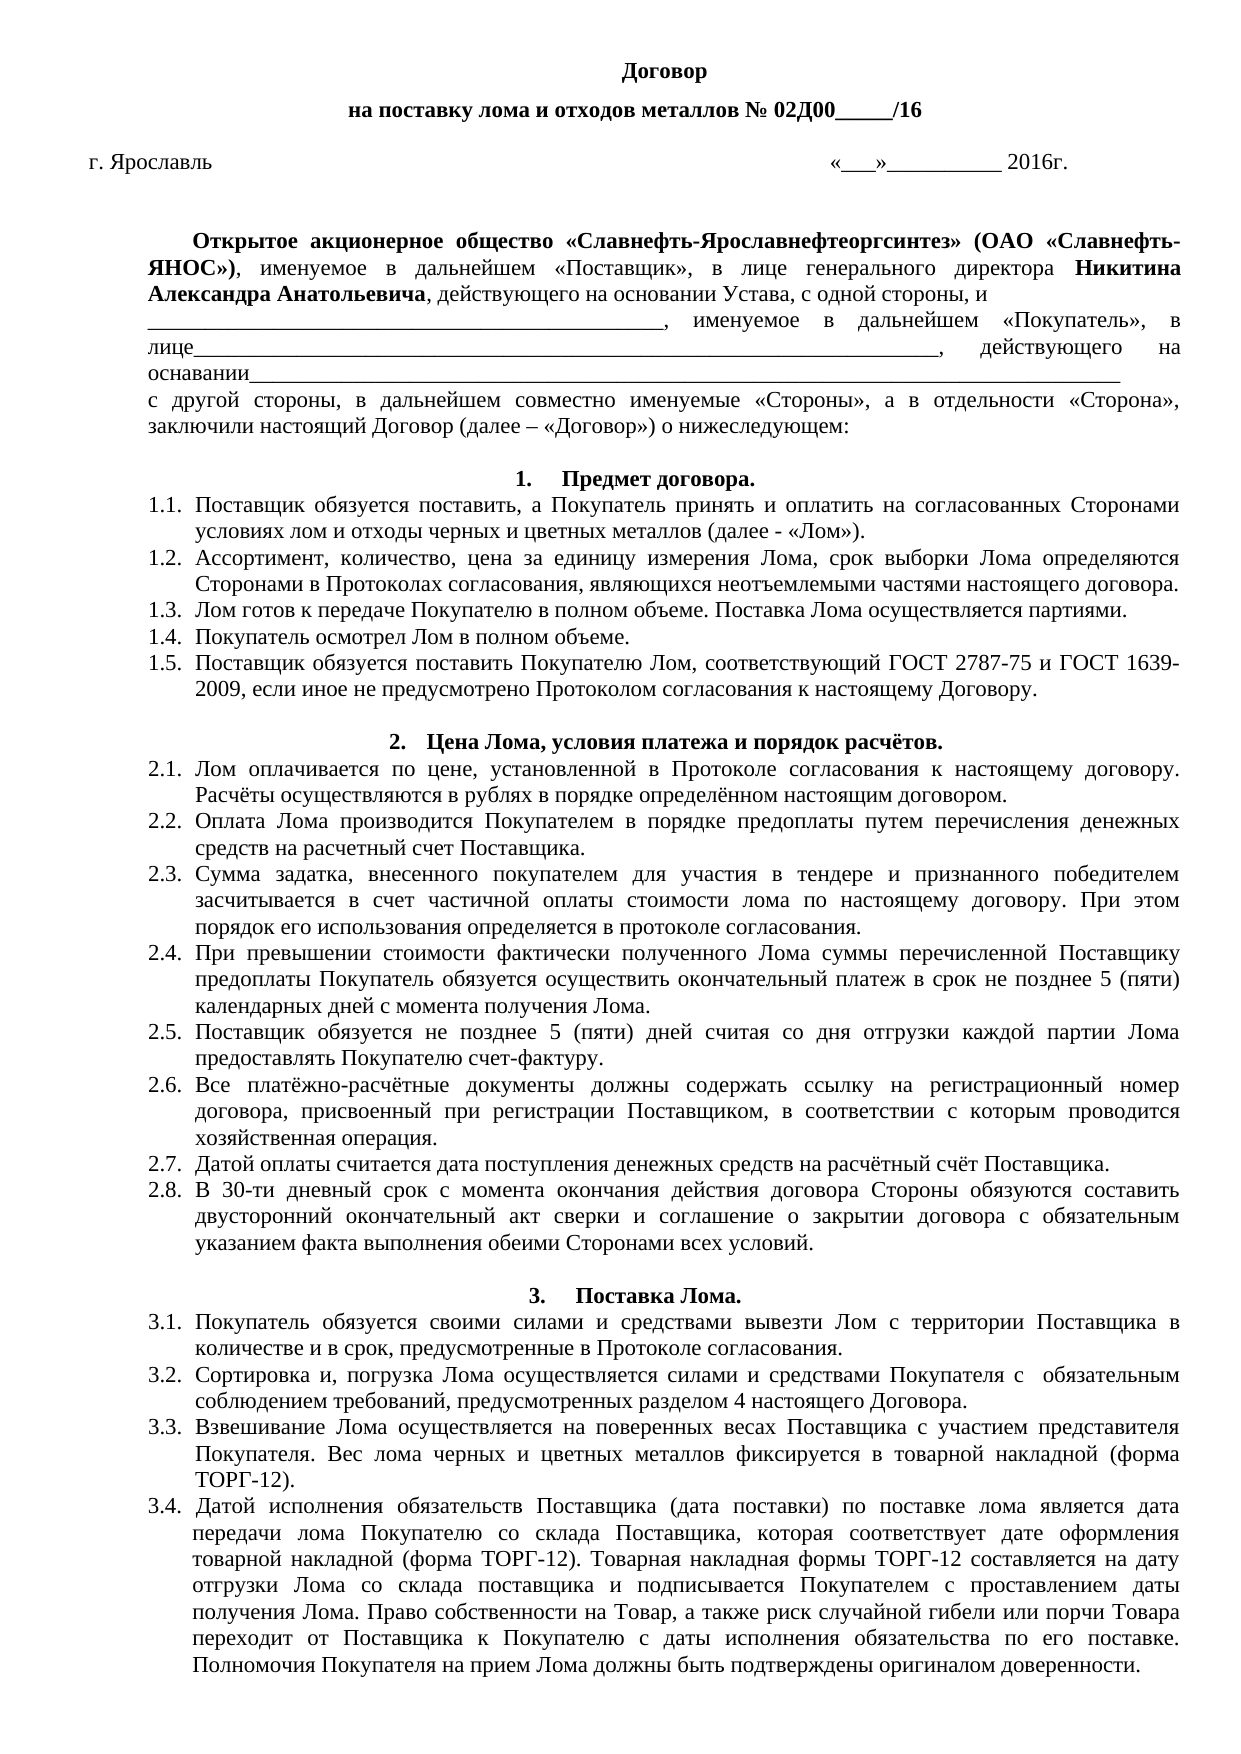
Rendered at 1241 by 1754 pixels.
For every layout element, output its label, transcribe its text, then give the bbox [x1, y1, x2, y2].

list Сумма задатка, внесенного покупателем для участия в тендере и признанного победителем засчитывается в счет частичной оплаты стоимости лома по настоящему договору. При этом порядок его использования определяется в протоколе согласования. [148, 860, 1181, 939]
text на поставку лома и отходов металлов № 02Д00_____/16 [89, 96, 1181, 122]
list Поставщик обязуется не позднее 5 (пяти) дней считая со дня отгрузки каждой партии Лома предоставлять Покупателю счет-фактуру. [148, 1018, 1181, 1071]
text с другой стороны, в дальнейшем совместно именуемые «Стороны», а в отдельности «Сторона», заключили настоящий Договор (далее – «Договор») о нижеследующем: [148, 386, 1181, 438]
text Договор [89, 57, 1181, 83]
list Поставщик обязуется поставить, а Покупатель принять и оплатить на согласованных Сторонами условиях лом и отходы черных и цветных металлов (далее - «Лом»). [148, 491, 1181, 544]
list Сортировка и, погрузка Лома осуществляется силами и средствами Покупателя с обязательным соблюдением требований, предусмотренных разделом 4 настоящего Договора. [148, 1361, 1181, 1413]
list Лом готов к передаче Покупателю в полном объеме. Поставка Лома осуществляется партиями. [148, 596, 1181, 623]
list Цена Лома, условия платежа и порядок расчётов. [151, 728, 1181, 754]
list Поставщик обязуется поставить Покупателю Лом, соответствующий ГОСТ 2787-75 и ГОСТ 1639-2009, если иное не предусмотрено Протоколом согласования к настоящему Договору. [148, 649, 1181, 702]
list Взвешивание Лома осуществляется на поверенных весах Поставщика с участием представителя Покупателя. Вес лома черных и цветных металлов фиксируется в товарной накладной (форма ТОРГ-12). [148, 1413, 1181, 1492]
list Поставка Лома. [89, 1282, 1181, 1308]
list Покупатель осмотрел Лом в полном объеме. [148, 623, 1181, 649]
list Покупатель обязуется своими силами и средствами вывезти Лом с территории Поставщика в количестве и в срок, предусмотренные в Протоколе согласования. [148, 1308, 1181, 1361]
list Предмет договора. [89, 465, 1181, 491]
list Ассортимент, количество, цена за единицу измерения Лома, срок выборки Лома определяются Сторонами в Протоколах согласования, являющихся неотъемлемыми частями настоящего договора. [148, 544, 1181, 596]
list В 30-ти дневный срок с момента окончания действия договора Стороны обязуются составить двусторонний окончательный акт сверки и соглашение о закрытии договора с обязательным указанием факта выполнения обеими Сторонами всех условий. [148, 1176, 1181, 1255]
text Открытое акционерное общество «Славнефть-Ярославнефтеоргсинтез» (ОАО «Славнефть-ЯНОС»), именуемое в дальнейшем «Поставщик», в лице генерального директора Никитина Александра Анатольевича, действующего на основании Устава, с одной стороны, и [148, 227, 1181, 307]
list При превышении стоимости фактически полученного Лома суммы перечисленной Поставщику предоплаты Покупатель обязуется осуществить окончательный платеж в срок не позднее 5 (пяти) календарных дней с момента получения Лома. [148, 939, 1181, 1018]
list Все платёжно-расчётные документы должны содержать ссылку на регистрационный номер договора, присвоенный при регистрации Поставщиком, в соответствии с которым проводится хозяйственная операция. [148, 1071, 1181, 1150]
text 3.4. Датой исполнения обязательств Поставщика (дата поставки) по поставке лома является дата передачи лома Покупателю со склада Поставщика, которая соответствует дате оформления товарной накладной (форма ТОРГ-12). Товарная накладная формы ТОРГ-12 составляется на дату отгрузки Лома со склада поставщика и подписывается Покупателем с проставлением даты получения Лома. Право собственности на Товар, а также риск случайной гибели или порчи Товара переходит от Поставщика к Покупателю с даты исполнения обязательства по его поставке. Полномочия Покупателя на прием Лома должны быть подтверждены оригиналом доверенности. [148, 1492, 1181, 1677]
text _____________________________________________, именуемое в дальнейшем «Покупатель», в лице_________________________________________________________________, действующего на оснавании____________________________________________________________________________ [148, 307, 1181, 386]
text г. Ярославль «___»__________ 2016г. [89, 148, 1181, 175]
list Лом оплачивается по цене, установленной в Протоколе согласования к настоящему договору. Расчёты осуществляются в рублях в порядке определённом настоящим договором. [148, 754, 1181, 807]
list Оплата Лома производится Покупателем в порядке предоплаты путем перечисления денежных средств на расчетный счет Поставщика. [148, 807, 1181, 860]
list Датой оплаты считается дата поступления денежных средств на расчётный счёт Поставщика. [148, 1150, 1181, 1176]
